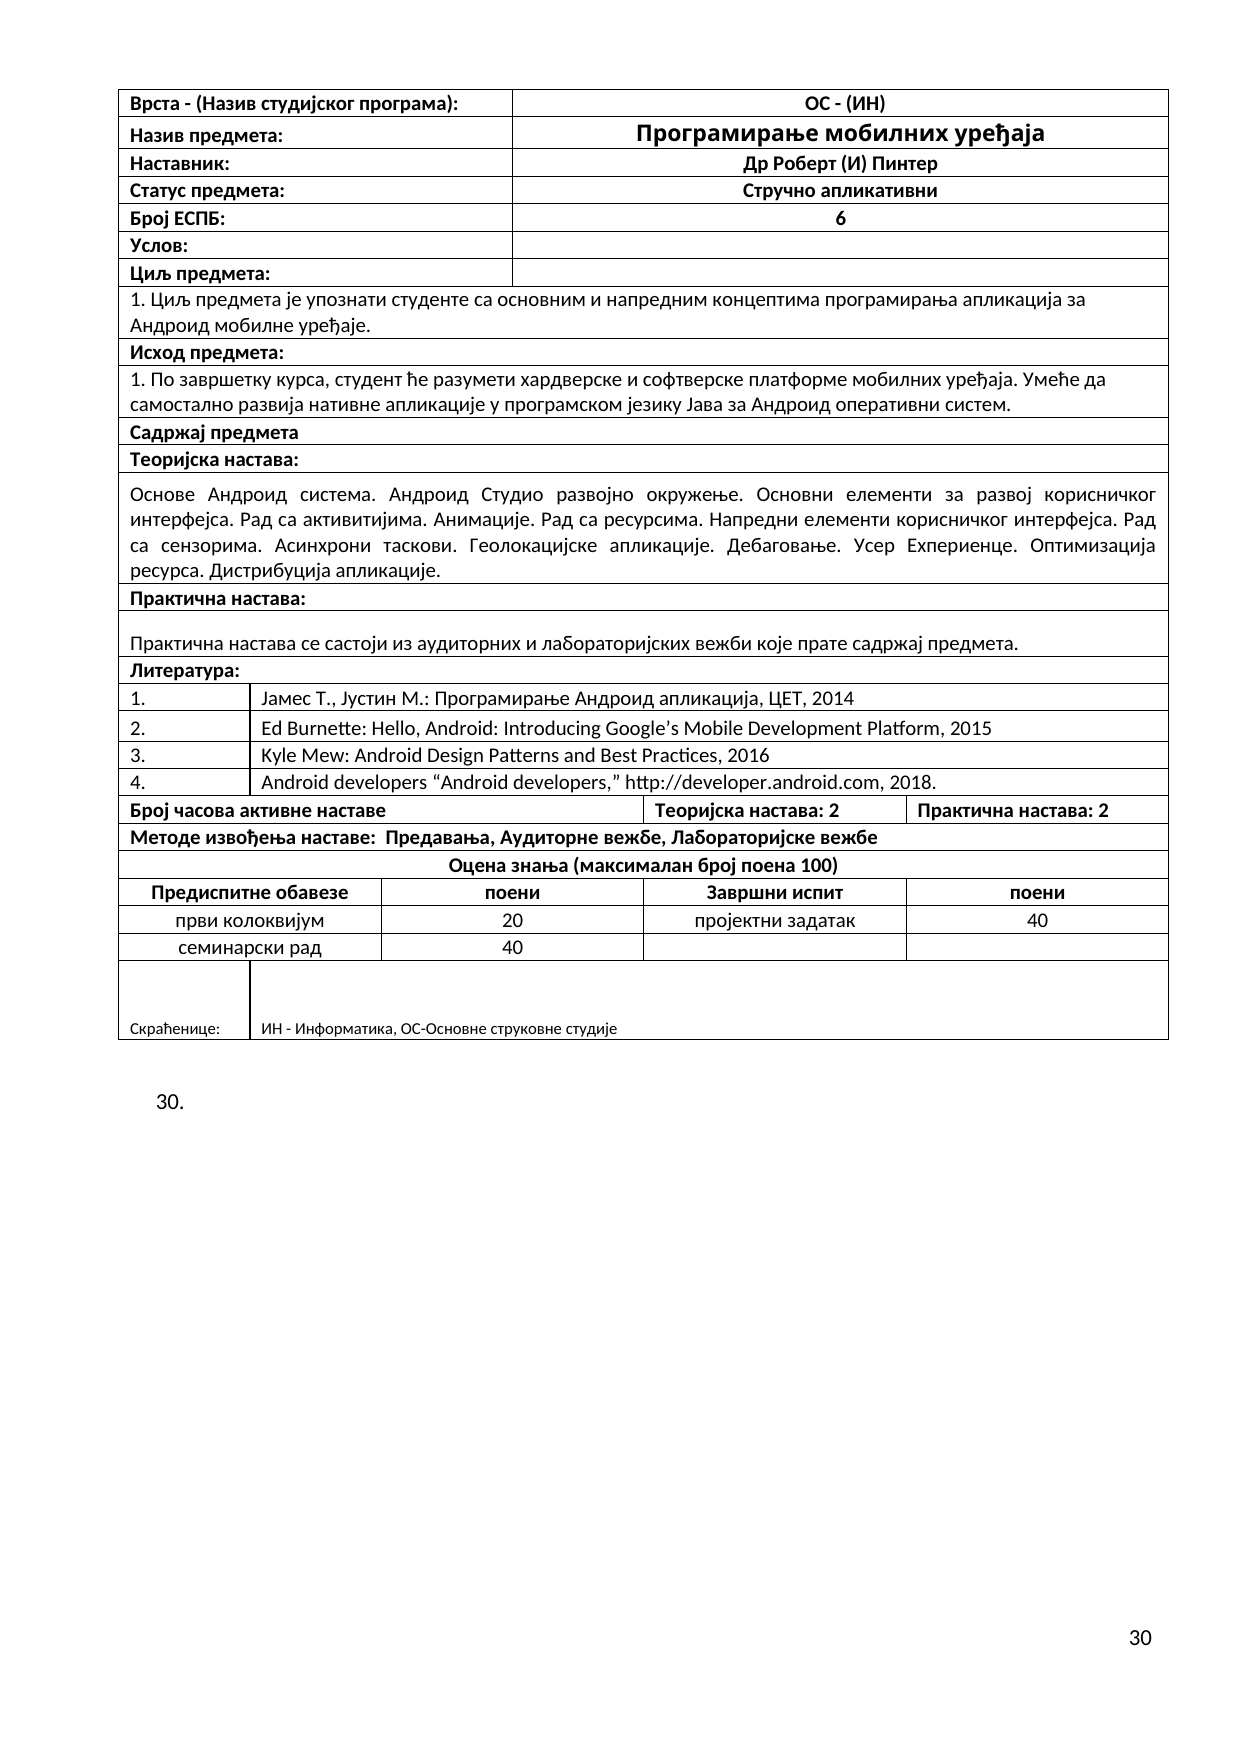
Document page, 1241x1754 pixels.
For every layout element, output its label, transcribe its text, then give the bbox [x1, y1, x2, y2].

table_cell Јамес Т., Јустин М.: Програмирање Андроид апликација, ЦЕТ, 2014 [251, 684, 1168, 710]
table_cell 40 [382, 934, 643, 960]
table_cell Оцена знања (максималан број поена 100) [119, 851, 1168, 877]
table_cell Стручно апликативни [513, 177, 1168, 203]
table_cell Практична настава: 2 [907, 796, 1168, 822]
table_cell Практична настава: [119, 584, 1168, 610]
table_cell Литература: [119, 657, 1168, 683]
table_cell 6 [513, 204, 1168, 231]
table_cell 20 [382, 906, 643, 932]
table_cell Ed Burnette: Hello, Android: Introducing Google’s Mobile Development Platform, 2015 [251, 711, 1168, 741]
table_cell [513, 259, 1168, 286]
table_cell Практична настава се састоји из аудиторних и лабораторијских вежби које прате садржај предмета. [119, 611, 1168, 656]
table_cell 2. [119, 711, 249, 741]
table_cell поени [382, 879, 643, 905]
table_cell 1. По завршетку курса, студент ће разумети хардверске и софтверске платформе мобилних уређаја. Умеће да самостално развија нативне апликације у програмском језику Јава за Андроид оперативни систем. [119, 366, 1168, 417]
table_cell Завршни испит [644, 879, 906, 905]
table_cell Скраћенице: [119, 961, 249, 1039]
table_cell Програмирање мобилних уређаја [513, 117, 1168, 148]
table_cell Kyle Mew: Android Design Patterns and Best Practices, 2016 [251, 742, 1168, 768]
table_cell [644, 934, 906, 960]
table_cell Основе Андроид система. Андроид Студио развојно окружење. Основни елементи за развој корисничког интерфејса. Рад са активитијима. Анимације. Рад са ресурсима. Напредни елементи корисничког интерфејса. Рад са сензорима. Асинхрони таскови. Геолокацијске апликације. Дебаговање. Усер Еxпериенце. Оптимизација ресурса. Дистрибуција апликације. [119, 473, 1168, 583]
table_cell Назив предмета: [119, 117, 512, 148]
table_header Врста - (Назив студијског програма): [119, 90, 512, 116]
table_cell 4. [119, 769, 249, 795]
table_cell Садржај предмета [119, 418, 1168, 444]
table_cell Методе извођења наставе: Предавања, Аудиторне вежбе, Лабораторијске вежбе [119, 824, 1168, 850]
table_cell Број часова активне наставе [119, 796, 643, 822]
table_cell Теоријска настава: 2 [644, 796, 906, 822]
table_cell [513, 232, 1168, 258]
table_cell Теоријска настава: [119, 445, 1168, 472]
table_cell Статус предмета: [119, 177, 512, 203]
table_cell [907, 934, 1168, 960]
table_cell 40 [907, 906, 1168, 932]
table_header ОС - (ИН) [513, 90, 1168, 116]
table_cell ИН - Информатика, ОС-Основне струковне студије [251, 961, 1168, 1039]
table_cell Број ЕСПБ: [119, 204, 512, 231]
table_cell Исход предмета: [119, 339, 1168, 365]
table_cell 3. [119, 742, 249, 768]
table_cell Др Роберт (И) Пинтер [513, 149, 1168, 176]
table_cell 1. [119, 684, 249, 710]
table_cell пројектни задатак [644, 906, 906, 932]
table_cell Наставник: [119, 149, 512, 176]
table_cell 1. Циљ предмета је упознати студенте са основним и напредним концептима програмирања апликација за Андроид мобилне уређаје. [119, 287, 1168, 337]
table_cell Предиспитне обавезе [119, 879, 381, 905]
table_cell Циљ предмета: [119, 259, 512, 286]
table_cell поени [907, 879, 1168, 905]
table_cell први колоквијум [119, 906, 381, 932]
table_cell Android developers “Android developers,” http://developer.android.com, 2018. [251, 769, 1168, 795]
table_cell семинарски рад [119, 934, 381, 960]
table_cell Услов: [119, 232, 512, 258]
